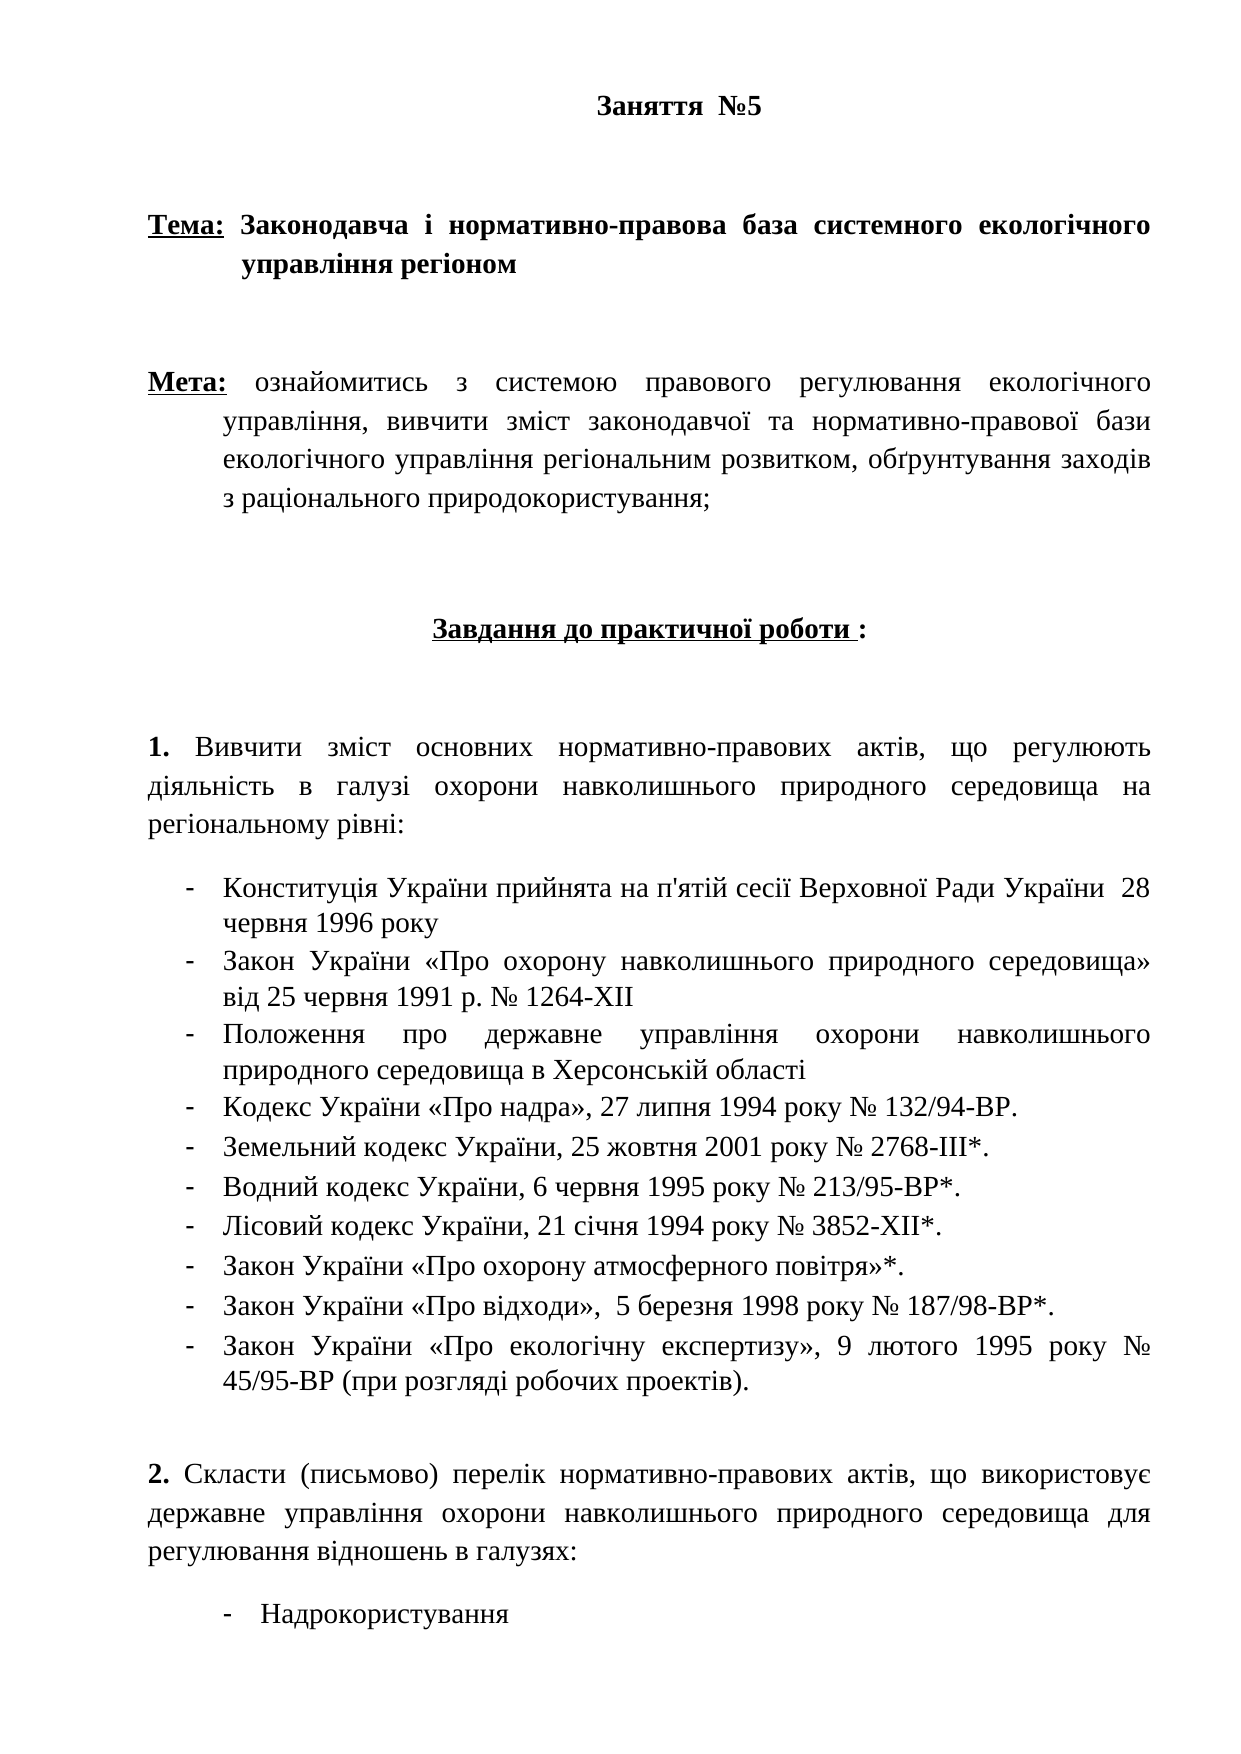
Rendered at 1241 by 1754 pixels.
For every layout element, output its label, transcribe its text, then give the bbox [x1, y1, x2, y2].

text Мета: ознайомитись з системою правового регулювання екологічного управління, вивчити зміст законодавчої та нормативно-правової бази екологічного управління регіональним розвитком, обґрунтування заходів з раціонального природокористування; [148, 364, 1152, 514]
text 2. Скласти (письмово) перелік нормативно-правових актів, що використовує державне управління охорони навколишнього природного середовища для регулювання відношень в галузях: [148, 1456, 1152, 1567]
text Тема: Законодавча і нормативно-правова база системного екологічного управління регіоном [148, 207, 1152, 279]
list Конституція України прийнята на п'ятій сесії Верховної Ради України 28 червня 1996 року [185, 866, 1152, 939]
list Закон України «Про екологічну експертизу», 9 лютого 1995 року № 45/95-ВР (при розгляді робочих проектів). [185, 1324, 1152, 1397]
list Водний кодекс України, 6 червня 1995 року № 213/95-ВР*. [185, 1165, 1152, 1205]
list Надрокористування [223, 1593, 1152, 1632]
list Закон України «Про охорону навколишнього природного середовища» від 25 червня 1991 р. № 1264-ХІІ [185, 939, 1152, 1012]
text 1. Вивчити зміст основних нормативно-правових актів, що регулюють діяльність в галузі охорони навколишнього природного середовища на регіональному рівні: [148, 729, 1152, 840]
list Лісовий кодекс України, 21 січня 1994 року № 3852-ХІІ*. [185, 1205, 1152, 1244]
list Положення про державне управління охорони навколишнього природного середовища в Херсонській області [185, 1012, 1152, 1086]
list Кодекс України «Про надра», 27 липня 1994 року № 132/94-ВР. [185, 1086, 1152, 1125]
text Заняття №5 [148, 88, 1152, 122]
list Закон України «Про відходи», 5 березня 1998 року № 187/98-ВР*. [185, 1284, 1152, 1324]
text Завдання до практичної роботи : [148, 611, 1152, 644]
list Закон України «Про охорону атмосферного повітря»*. [185, 1244, 1152, 1284]
list Земельний кодекс України, 25 жовтня 2001 року № 2768-ІІІ*. [185, 1125, 1152, 1165]
